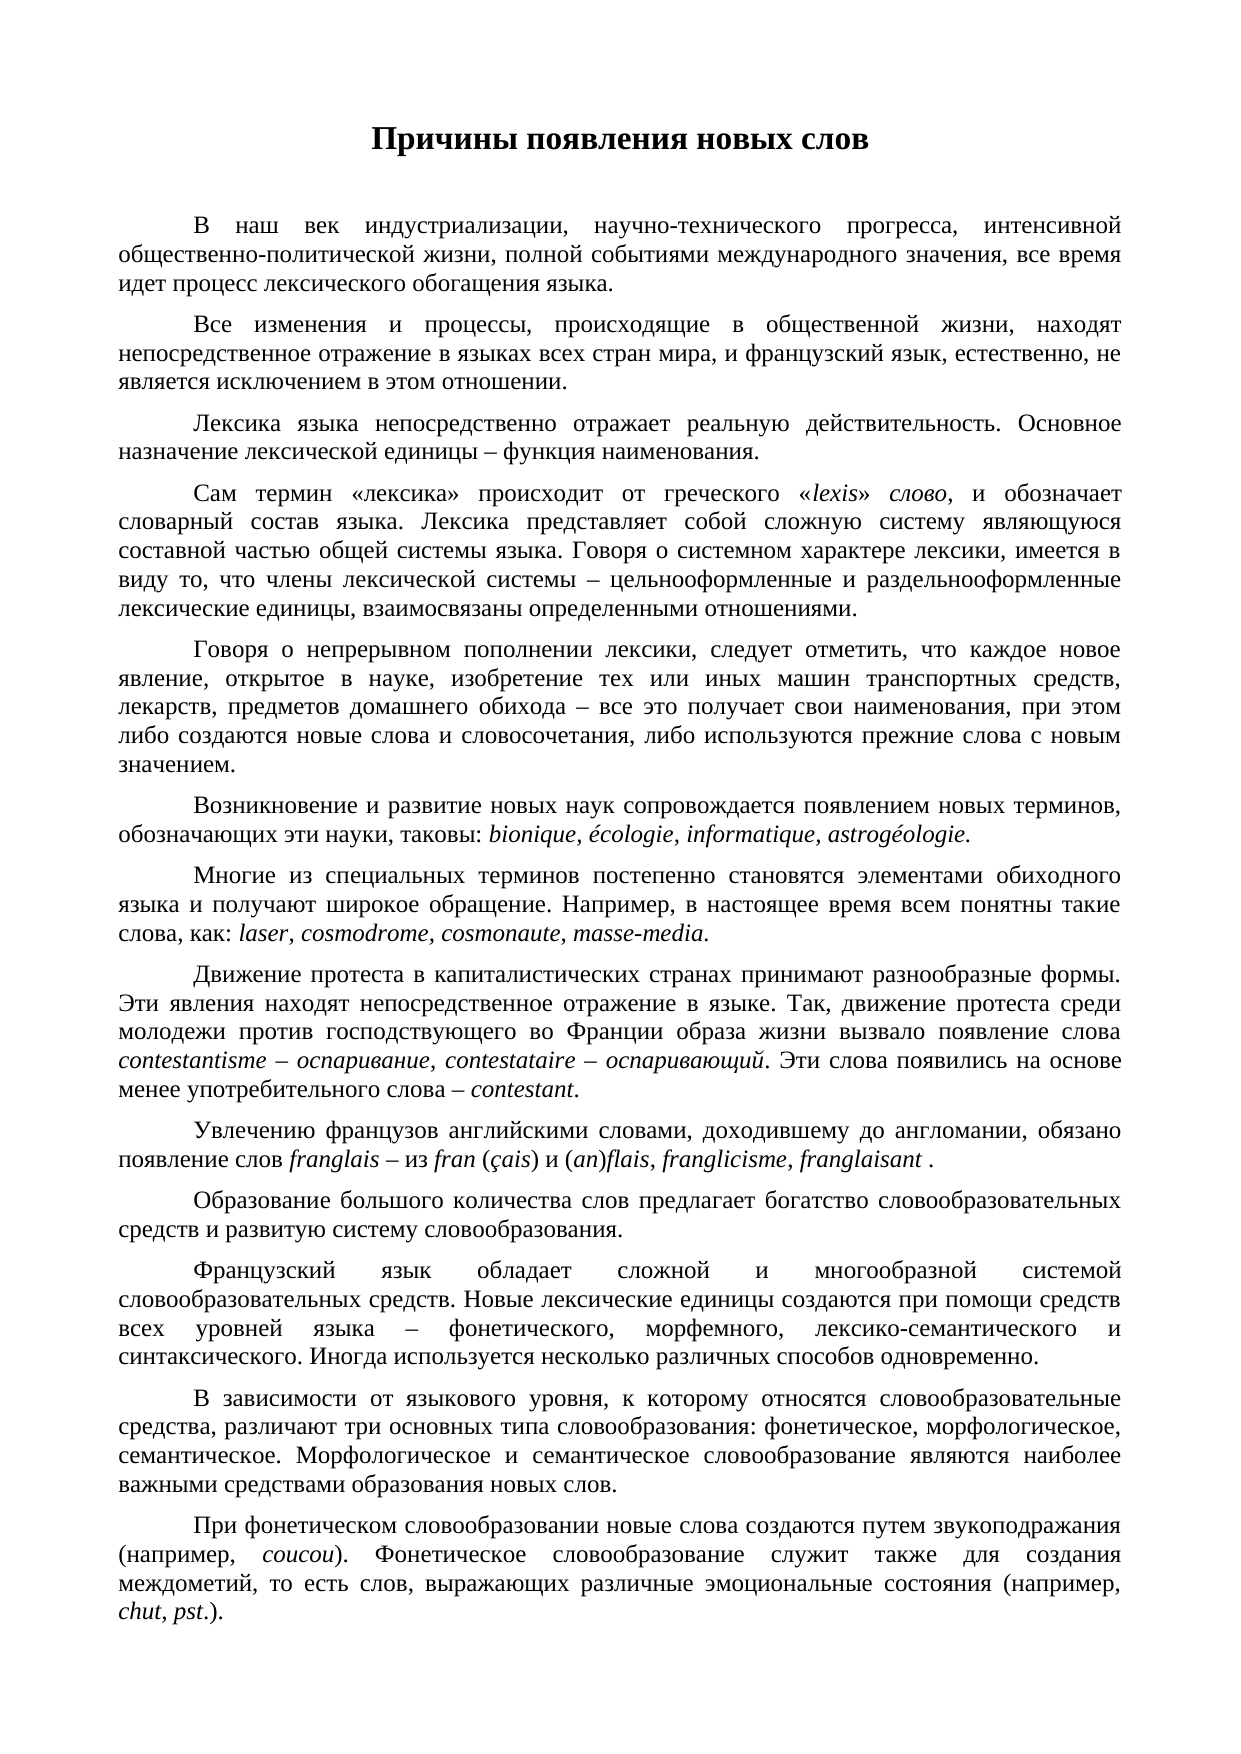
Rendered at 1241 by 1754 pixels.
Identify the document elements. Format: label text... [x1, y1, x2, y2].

text Сам термин «лексика» происходит от греческого «lexis» слово, и обозначает словарный состав языка. Лексика представляет собой сложную систему являющуюся составной частью общей системы языка. Говоря о системном характере лексики, имеется в виду то, что члены лексической системы – цельнооформленные и раздельнооформленные лексические единицы, взаимосвязаны определенными отношениями. [118, 478, 1122, 621]
text Многие из специальных терминов постепенно становятся элементами обиходного языка и получают широкое обращение. Например, в настоящее время всем понятны такие слова, как: laser, cosmodrome, cosmonaute, masse-media. [118, 860, 1122, 946]
text Причины появления новых слов [118, 118, 1122, 156]
text Возникновение и развитие новых наук сопровождается появлением новых терминов, обозначающих эти науки, таковы: bionique, écologie, informatique, astrogéologie. [118, 790, 1122, 848]
text Движение протеста в капиталистических странах принимают разнообразные формы. Эти явления находят непосредственное отражение в языке. Так, движение протеста среди молодежи против господствующего во Франции образа жизни вызвало появление слова contestantisme – оспаривание, contestataire – оспаривающий. Эти слова появились на основе менее употребительного слова – contestant. [118, 959, 1122, 1103]
text Говоря о непрерывном пополнении лексики, следует отметить, что каждое новое явление, открытое в науке, изобретение тех или иных машин транспортных средств, лекарств, предметов домашнего обихода – все это получает свои наименования, при этом либо создаются новые слова и словосочетания, либо используются прежние слова с новым значением. [118, 634, 1122, 778]
text Все изменения и процессы, происходящие в общественной жизни, находят непосредственное отражение в языках всех стран мира, и французский язык, естественно, не является исключением в этом отношении. [118, 309, 1122, 395]
text В наш век индустриализации, научно-технического прогресса, интенсивной общественно-политической жизни, полной событиями международного значения, все время идет процесс лексического обогащения языка. [118, 210, 1122, 296]
text Образование большого количества слов предлагает богатство словообразовательных средств и развитую систему словообразования. [118, 1185, 1122, 1243]
text При фонетическом словообразовании новые слова создаются путем звукоподражания (например, coucou). Фонетическое словообразование служит также для создания междометий, то есть слов, выражающих различные эмоциональные состояния (например, chut, pst.). [118, 1510, 1122, 1625]
text В зависимости от языкового уровня, к которому относятся словообразовательные средства, различают три основных типа словообразования: фонетическое, морфологическое, семантическое. Морфологическое и семантическое словообразование являются наиболее важными средствами образования новых слов. [118, 1383, 1122, 1498]
text Лексика языка непосредственно отражает реальную действительность. Основное назначение лексической единицы – функция наименования. [118, 408, 1122, 465]
text Увлечению французов английскими словами, доходившему до англомании, обязано появление слов franglais – из fran (çais) и (an)flais, franglicisme, franglaisant . [118, 1115, 1122, 1173]
text Французский язык обладает сложной и многообразной системой словообразовательных средств. Новые лексические единицы создаются при помощи средств всех уровней языка – фонетического, морфемного, лексико-семантического и синтаксического. Иногда используется несколько различных способов одновременно. [118, 1255, 1122, 1370]
